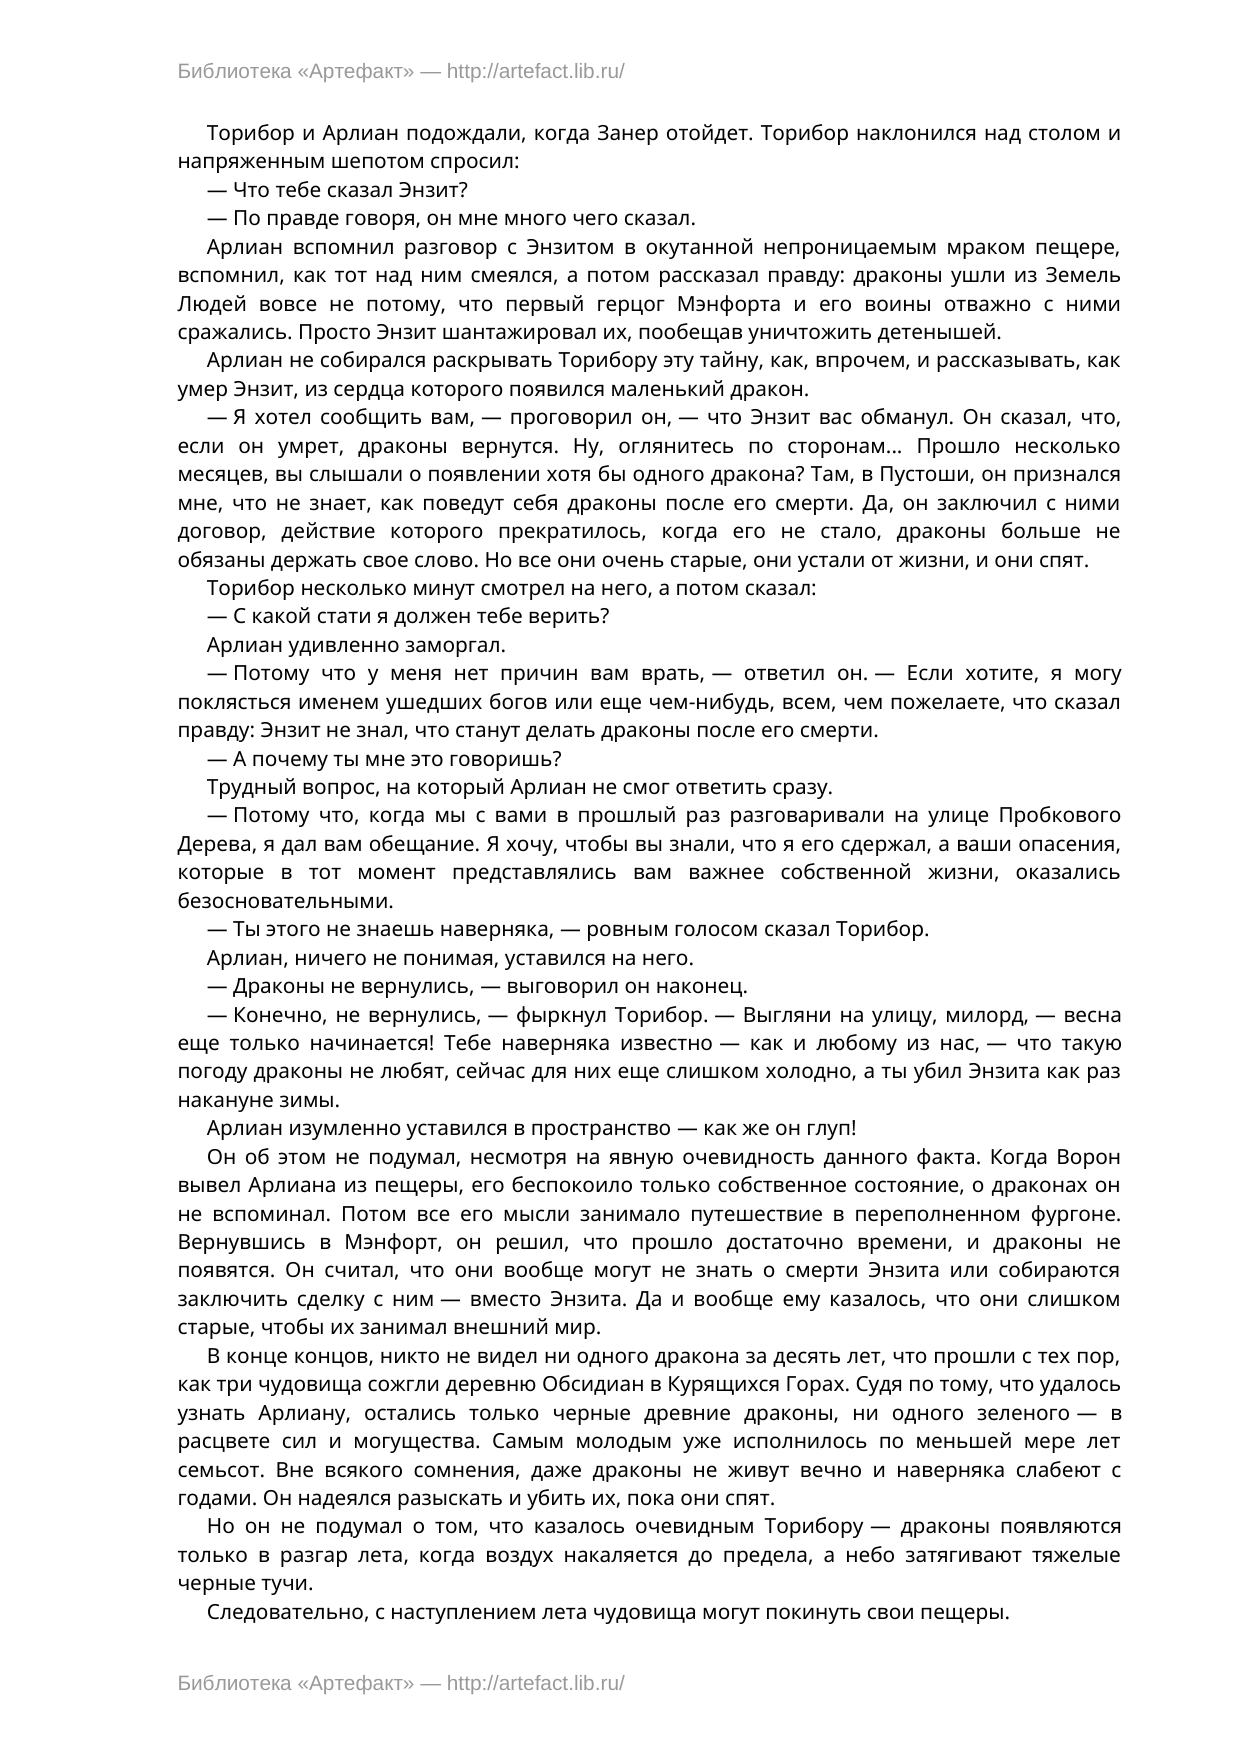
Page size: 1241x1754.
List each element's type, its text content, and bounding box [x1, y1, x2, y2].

text — Конечно, не вернулись, — фыркнул Торибор. — Выгляни на улицу, милорд, — весна еще только начинается! Тебе наверняка известно — как и любому из нас, — что такую погоду драконы не любят, сейчас для них еще слишком холодно, а ты убил Энзита как раз накануне зимы. [177, 1000, 1122, 1113]
text Арлиан удивленно заморгал. [177, 630, 1122, 658]
text — Потому что, когда мы с вами в прошлый раз разговаривали на улице Пробкового Дерева, я дал вам обещание. Я хочу, чтобы вы знали, что я его сдержал, а ваши опасения, которые в тот момент представлялись вам важнее собственной жизни, оказались безосновательными. [177, 801, 1122, 914]
text Арлиан вспомнил разговор с Энзитом в окутанной непроницаемым мраком пещере, вспомнил, как тот над ним смеялся, а потом рассказал правду: драконы ушли из Земель Людей вовсе не потому, что первый герцог Мэнфорта и его воины отважно с ними сражались. Просто Энзит шантажировал их, пообещав уничтожить детенышей. [177, 232, 1122, 346]
text — Я хотел сообщить вам, — проговорил он, — что Энзит вас обманул. Он сказал, что, если он умрет, драконы вернутся. Ну, оглянитесь по сторонам... Прошло несколько месяцев, вы слышали о появлении хотя бы одного дракона? Там, в Пустоши, он признался мне, что не знает, как поведут себя драконы после его смерти. Да, он заключил с ними договор, действие которого прекратилось, когда его не стало, драконы больше не обязаны держать свое слово. Но все они очень старые, они устали от жизни, и они спят. [177, 402, 1122, 573]
text — С какой стати я должен тебе верить? [177, 602, 1122, 630]
text — Потому что у меня нет причин вам врать, — ответил он. — Если хотите, я могу поклясться именем ушедших богов или еще чем-нибудь, всем, чем пожелаете, что сказал правду: Энзит не знал, что станут делать драконы после его смерти. [177, 658, 1122, 744]
text Он об этом не подумал, несмотря на явную очевидность данного факта. Когда Ворон вывел Арлиана из пещеры, его беспокоило только собственное состояние, о драконах он не вспоминал. Потом все его мысли занимало путешествие в переполненном фургоне. Вернувшись в Мэнфорт, он решил, что прошло достаточно времени, и драконы не появятся. Он считал, что они вообще могут не знать о смерти Энзита или собираются заключить сделку с ним — вместо Энзита. Да и вообще ему казалось, что они слишком старые, чтобы их занимал внешний мир. [177, 1142, 1122, 1341]
text — По правде говоря, он мне много чего сказал. [177, 203, 1122, 232]
text Арлиан не собирался раскрывать Торибору эту тайну, как, впрочем, и рассказывать, как умер Энзит, из сердца которого появился маленький дракон. [177, 346, 1122, 402]
text — Ты этого не знаешь наверняка, — ровным голосом сказал Торибор. [177, 914, 1122, 943]
text Арлиан изумленно уставился в пространство — как же он глуп! [177, 1113, 1122, 1142]
text Трудный вопрос, на который Арлиан не смог ответить сразу. [177, 772, 1122, 801]
text Следовательно, с наступлением лета чудовища могут покинуть свои пещеры. [177, 1597, 1122, 1625]
text Но он не подумал о том, что казалось очевидным Торибору — драконы появляются только в разгар лета, когда воздух накаляется до предела, а небо затягивают тяжелые черные тучи. [177, 1512, 1122, 1597]
text Торибор и Арлиан подождали, когда Занер отойдет. Торибор наклонился над столом и напряженным шепотом спросил: [177, 118, 1122, 175]
text Арлиан, ничего не понимая, уставился на него. [177, 943, 1122, 971]
text Торибор несколько минут смотрел на него, а потом сказал: [177, 573, 1122, 602]
text — Драконы не вернулись, — выговорил он наконец. [177, 971, 1122, 1000]
text — Что тебе сказал Энзит? [177, 175, 1122, 203]
text — А почему ты мне это говоришь? [177, 744, 1122, 772]
text В конце концов, никто не видел ни одного дракона за десять лет, что прошли с тех пор, как три чудовища сожгли деревню Обсидиан в Курящихся Горах. Судя по тому, что удалось узнать Арлиану, остались только черные древние драконы, ни одного зеленого — в расцвете сил и могущества. Самым молодым уже исполнилось по меньшей мере лет семьсот. Вне всякого сомнения, даже драконы не живут вечно и наверняка слабеют с годами. Он надеялся разыскать и убить их, пока они спят. [177, 1341, 1122, 1512]
